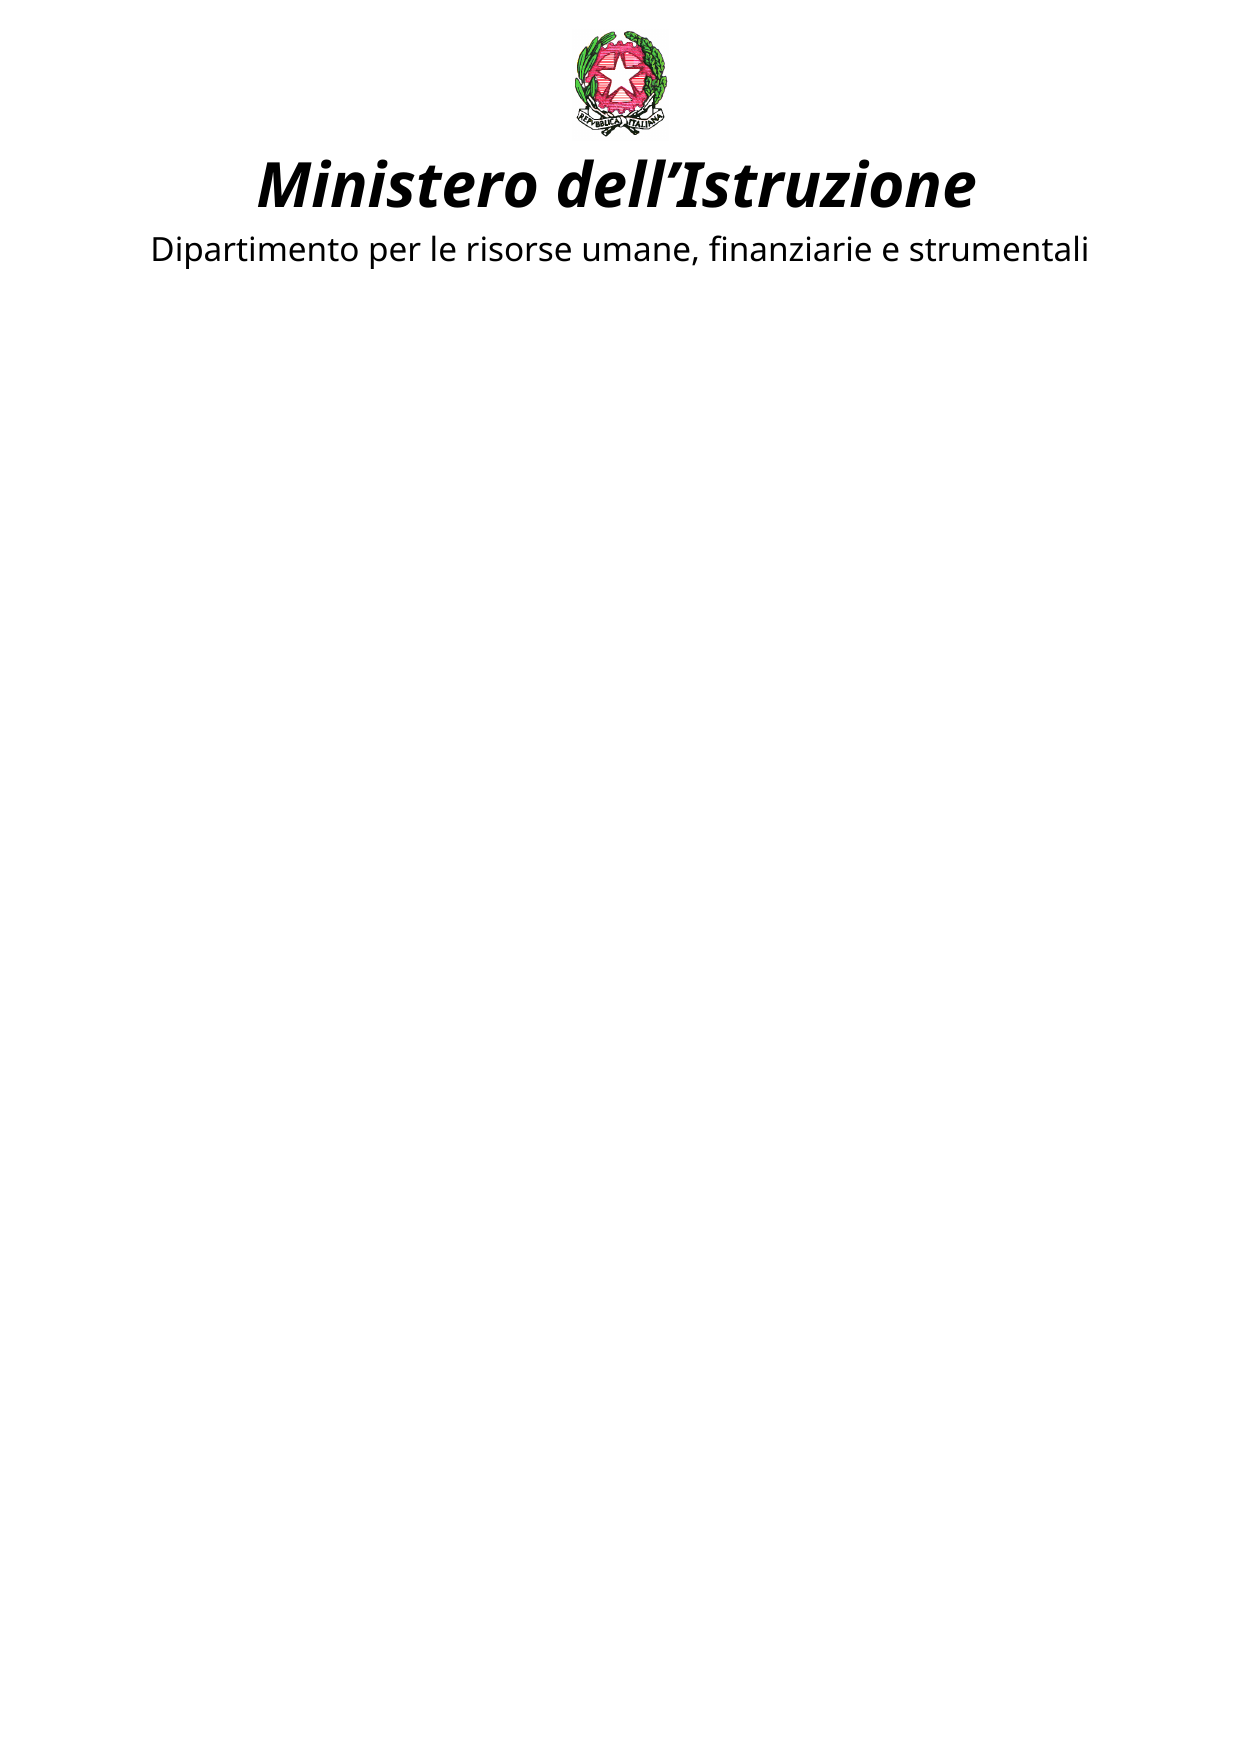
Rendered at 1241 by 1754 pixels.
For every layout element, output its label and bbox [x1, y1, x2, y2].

picture [571, 29, 669, 141]
